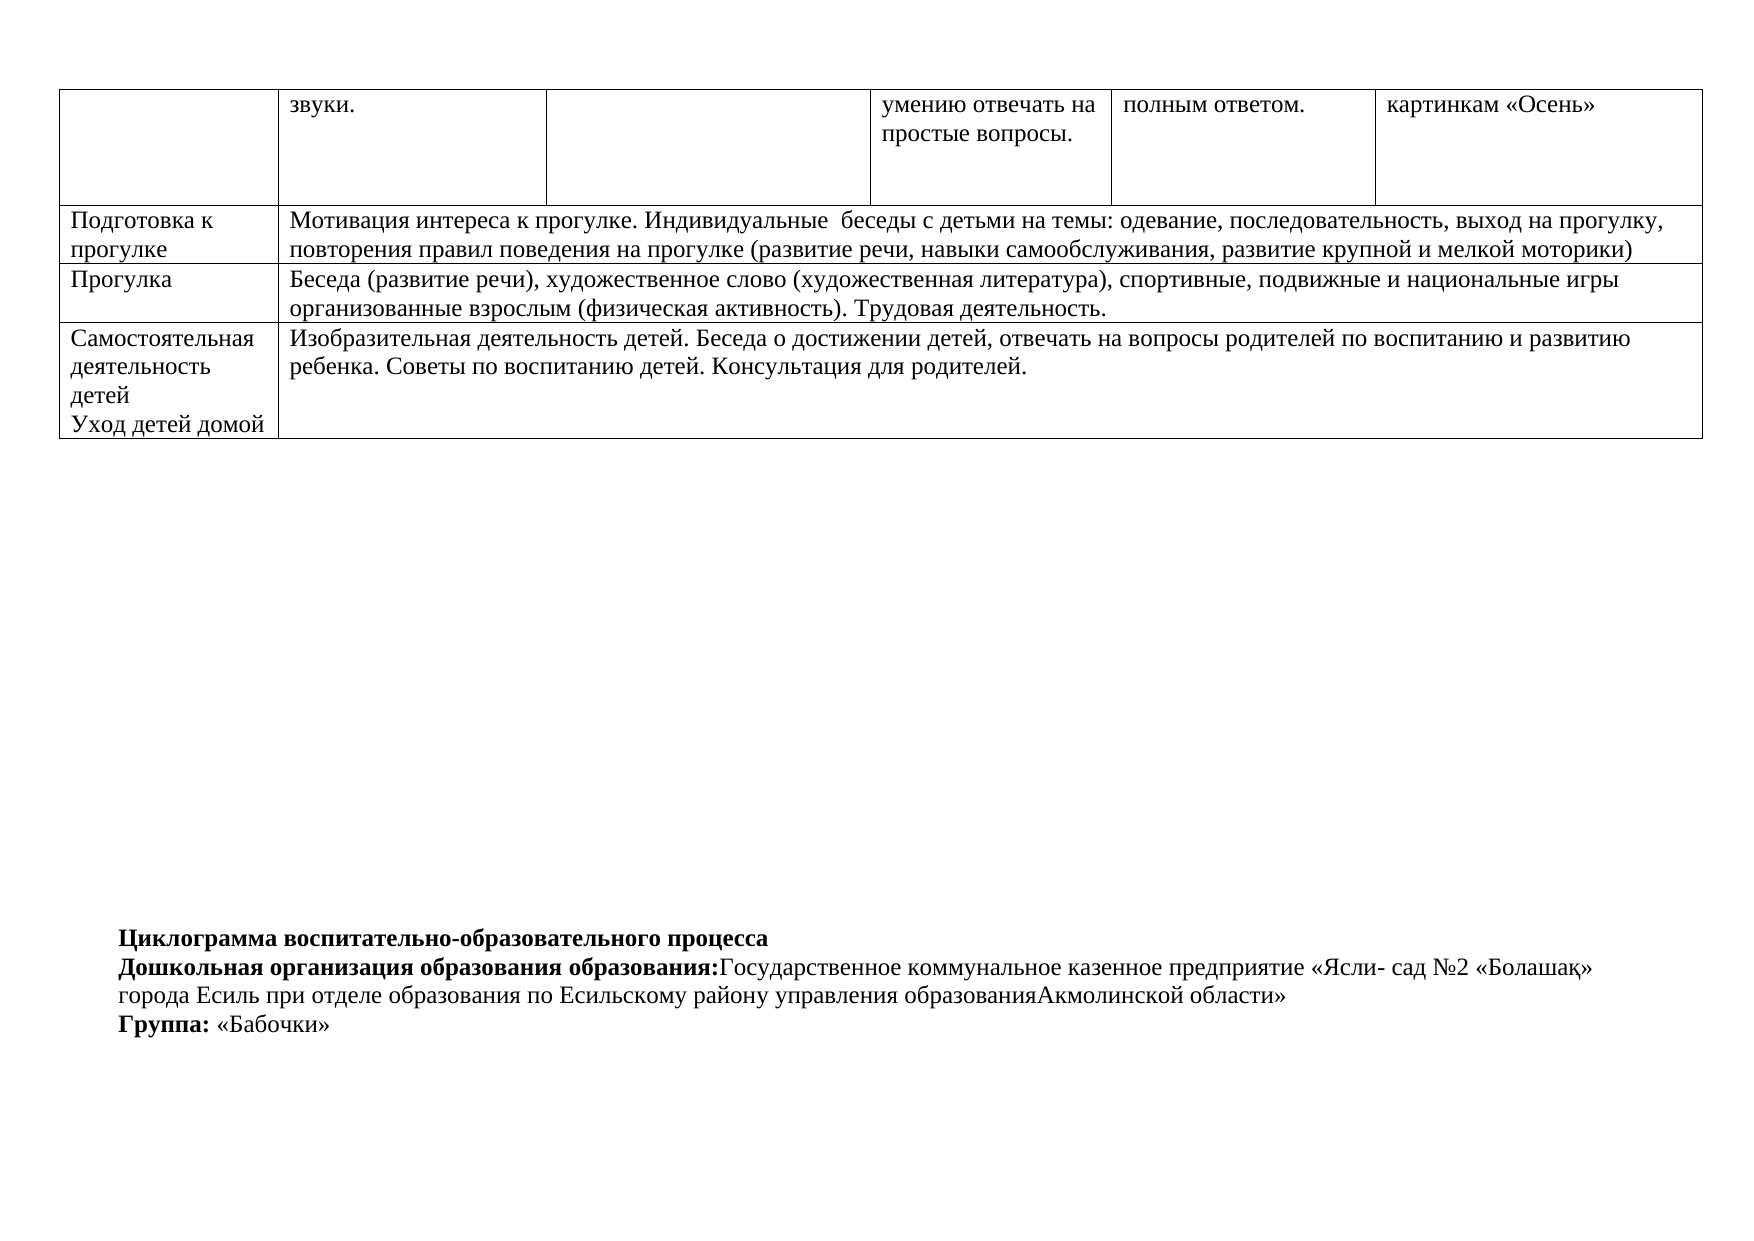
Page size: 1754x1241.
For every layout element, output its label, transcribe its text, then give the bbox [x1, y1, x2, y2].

table_cell Самостоятельная деятельность детей Уход детей домой [60, 323, 278, 438]
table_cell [60, 90, 278, 204]
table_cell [1376, 90, 1702, 204]
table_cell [1112, 90, 1375, 204]
table_cell Беседа (развитие речи), художественное слово (художественная литература), спортивные, подвижные и национальные игры организованные взрослым (физическая активность). Трудовая деятельность. [279, 264, 1702, 322]
table_cell Изобразительная деятельность детей. Беседа о достижении детей, отвечать на вопросы родителей по воспитанию и развитию ребенка. Советы по воспитанию детей. Консультация для родителей. [279, 323, 1702, 438]
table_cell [547, 90, 870, 204]
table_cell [871, 90, 1111, 204]
table_cell Прогулка [60, 264, 278, 322]
table_cell Мотивация интереса к прогулке. Индивидуальные беседы с детьми на темы: одевание, последовательность, выход на прогулку, повторения правил поведения на прогулке (развитие речи, навыки самообслуживания, развитие крупной и мелкой моторики) [279, 206, 1702, 263]
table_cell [279, 90, 546, 204]
text Циклограмма воспитательно-образовательного процесса [118, 923, 1636, 952]
text Группа: «Бабочки» [118, 1009, 1636, 1038]
table_cell Подготовка к прогулке [60, 206, 278, 263]
text Дошкольная организация образования образования:Государственное коммунальное казенное предприятие «Ясли- сад №2 «Болашақ» города Есиль при отделе образования по Есильскому району управления образованияАкмолинской области» [118, 952, 1636, 1009]
